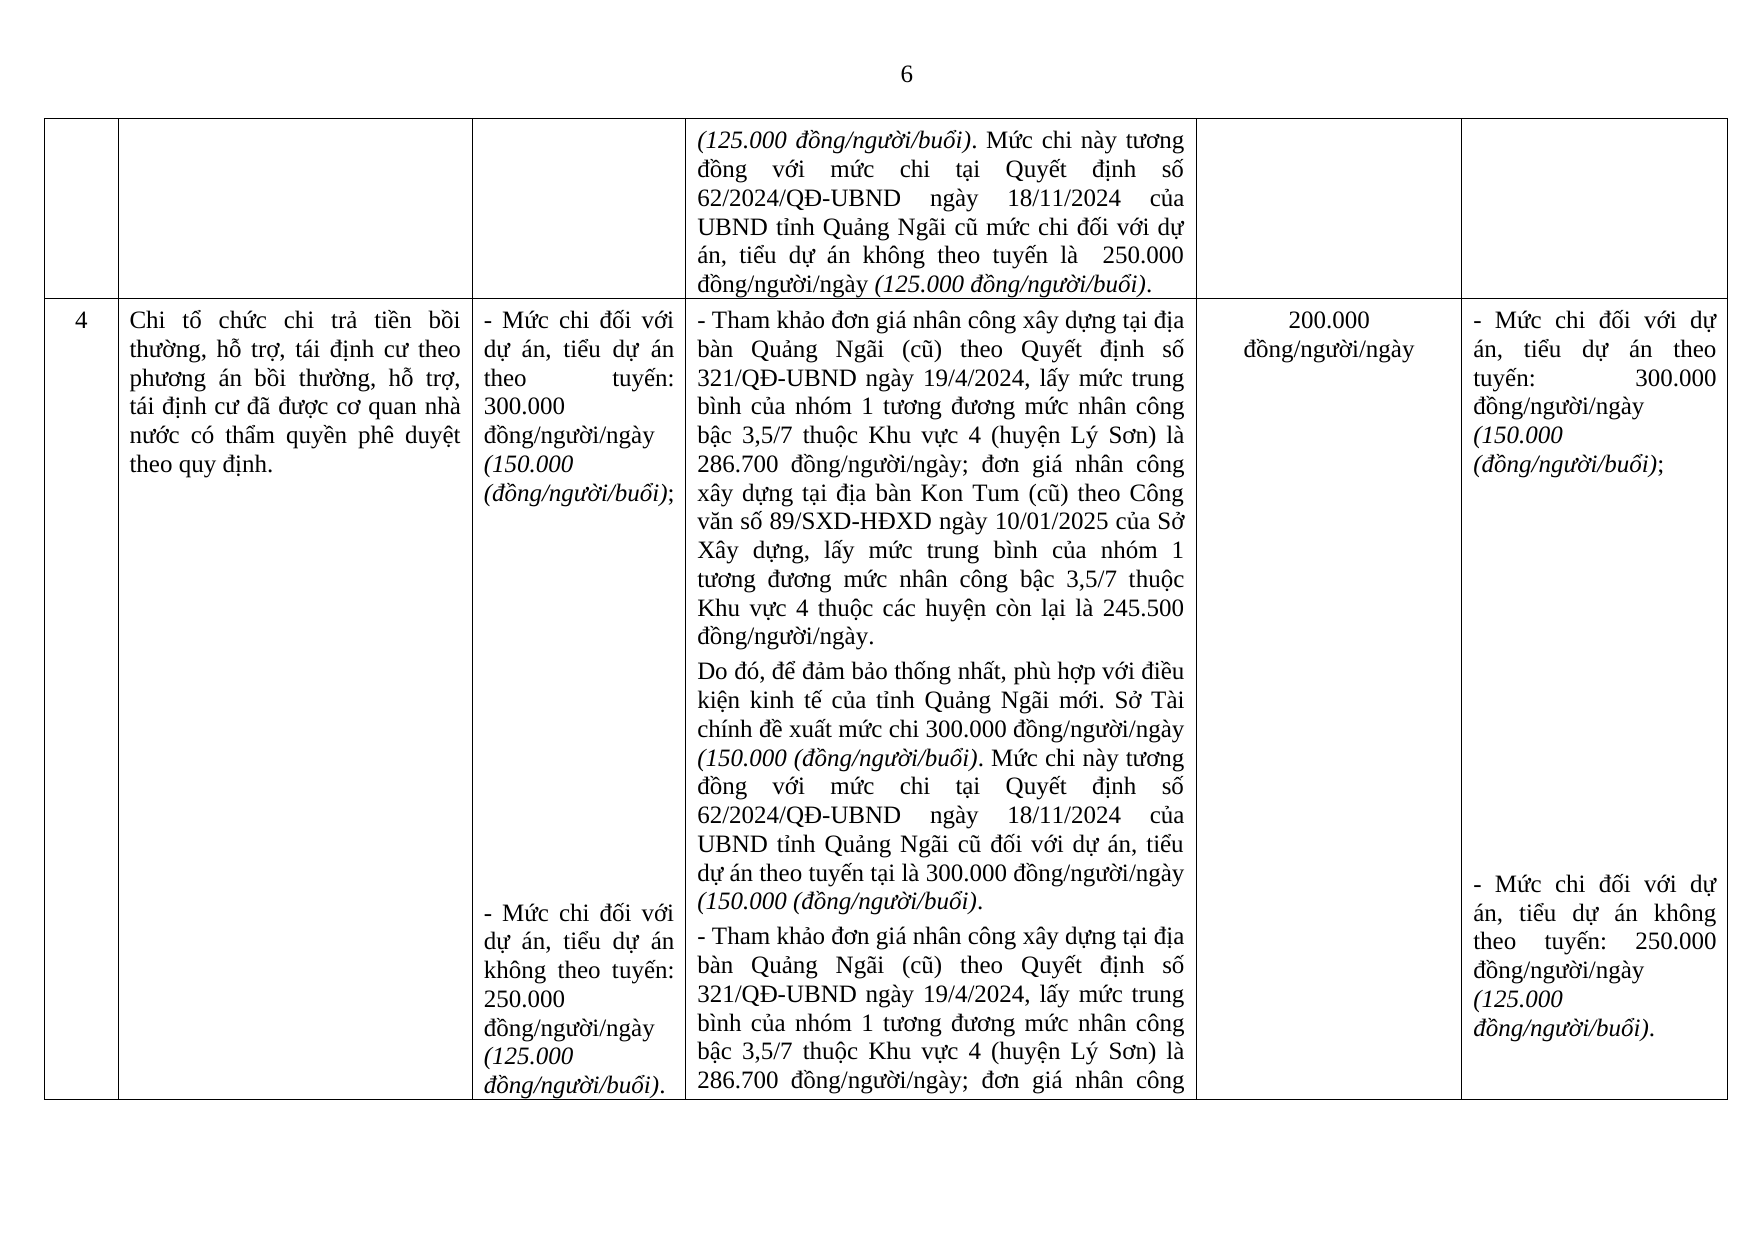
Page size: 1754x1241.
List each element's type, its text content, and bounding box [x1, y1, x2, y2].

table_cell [686, 119, 1196, 298]
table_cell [1197, 299, 1461, 1099]
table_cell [473, 299, 685, 1099]
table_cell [119, 119, 472, 298]
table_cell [1197, 119, 1461, 298]
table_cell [1462, 299, 1727, 1099]
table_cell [686, 299, 1196, 1099]
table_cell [473, 119, 685, 298]
table_cell 4 [45, 299, 118, 1099]
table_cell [1462, 119, 1727, 298]
table_cell 3 [45, 119, 118, 298]
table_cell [119, 299, 472, 1099]
